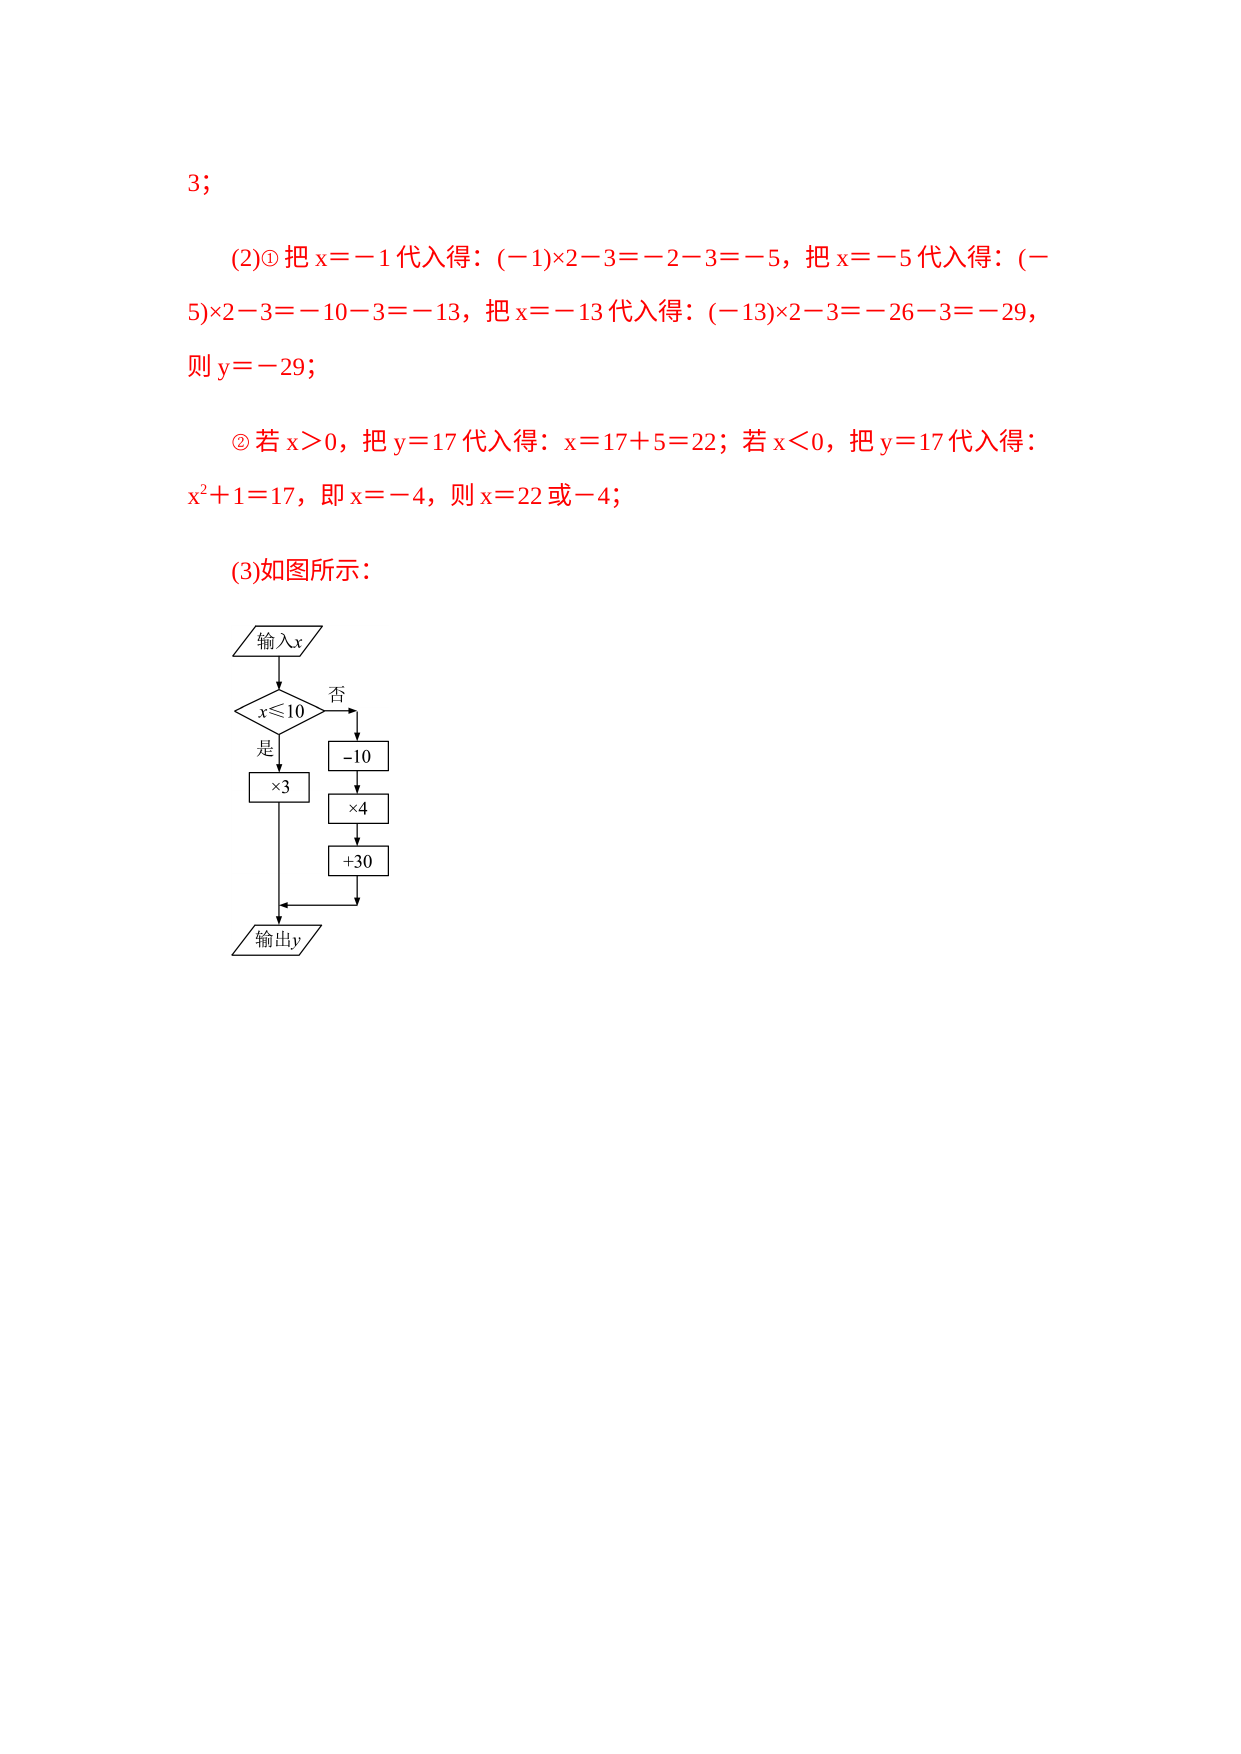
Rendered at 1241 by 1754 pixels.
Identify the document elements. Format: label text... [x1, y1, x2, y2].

picture [231, 625, 389, 956]
text ②若x＞0，把y＝17代入得：x＝17＋5＝22；若x＜0，把y＝17代入得：x2＋1＝17，即x＝－4，则x＝22或－4； [187, 421, 1053, 512]
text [187, 162, 1053, 198]
text (3)如图所示： [187, 551, 1053, 587]
text (2)①把x＝－1代入得：(－1)×2－3＝－2－3＝－5，把x＝－5代入得：(－5)×2－3＝－10－3＝－13，把x＝－13代入得：(－13)×2－3＝－26－3＝－29，则y＝－29； [187, 237, 1053, 382]
